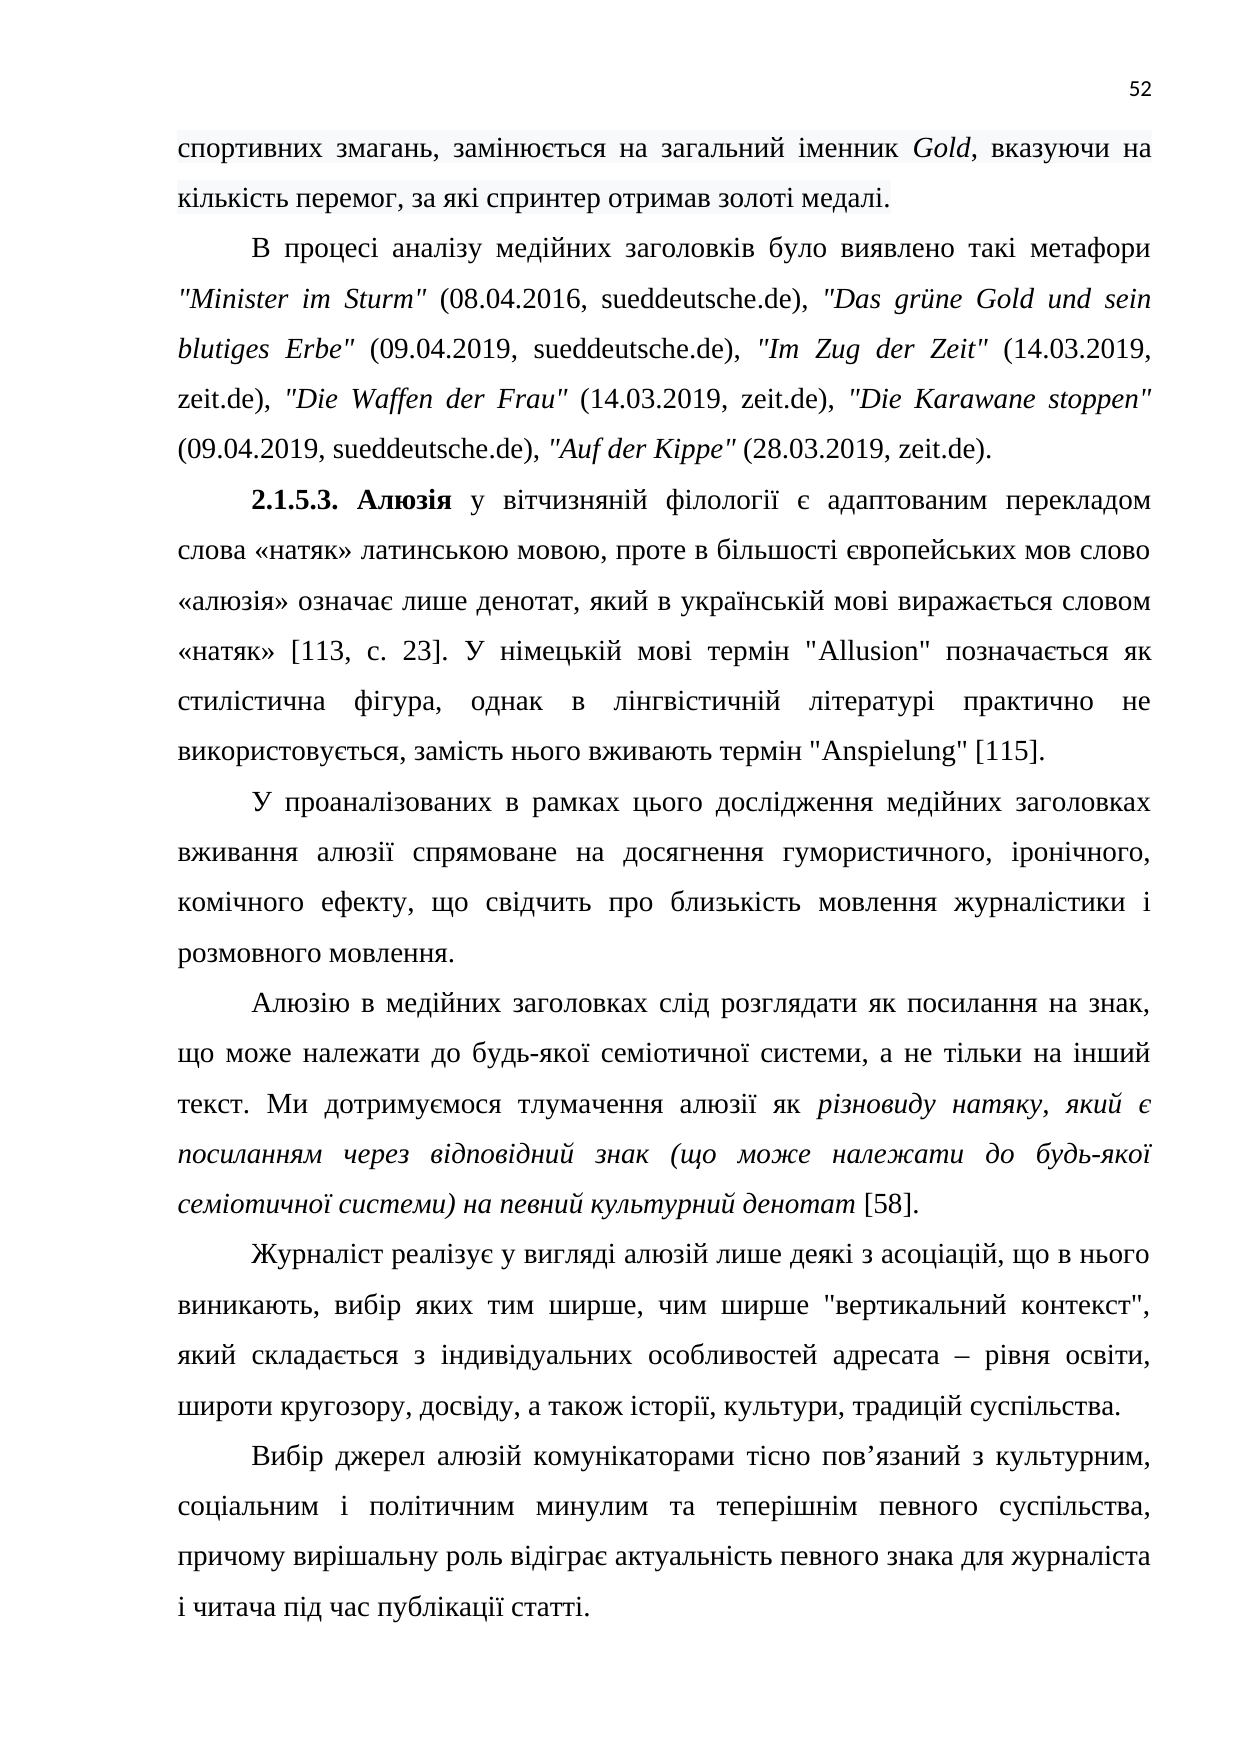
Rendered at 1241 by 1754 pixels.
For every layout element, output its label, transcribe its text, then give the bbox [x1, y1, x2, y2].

text Алюзію в медійних заголовках слід розглядати як посилання на знак, що може належати до будь-якої семіотичної системи, а не тільки на інший текст. Ми дотримуємося тлумачення алюзії як різновиду натяку, який є посиланням через відповідний знак (що може належати до будь-якої семіотичної системи) на певний культурний денотат [58]. [177, 985, 1152, 1220]
text 2.1.5.3. Алюзія у вітчизняній філології є адаптованим перекладом слова «натяк» латинською мовою, проте в більшості європейських мов слово «алюзія» означає лише денотат, який в українській мові виражається словом «натяк» [113, с. 23]. У німецькій мові термін "Allusion" позначається як стилістична фігура, однак в лінгвістичній літературі практично не використовується, замість нього вживають термін "Anspielung" [115]. [177, 482, 1152, 767]
text Вибір джерел алюзій комунікаторами тісно пов’язаний з культурним, соціальним і політичним минулим та теперішнім певного суспільства, причому вирішальну роль відіграє актуальність певного знака для журналіста і читача під час публікації статті. [177, 1438, 1152, 1622]
text В процесі аналізу медійних заголовків було виявлено такі метафори "Minister im Sturm" (08.04.2016, sueddeutsche.de), "Das grüne Gold und sein blutiges Erbe" (09.04.2019, sueddeutsche.de), "Im Zug der Zeit" (14.03.2019, zeit.de), "Die Waffen der Frau" (14.03.2019, zeit.de), "Die Karawane stoppen" (09.04.2019, sueddeutsche.de), "Auf der Kippe" (28.03.2019, zeit.de). [177, 230, 1152, 465]
text Журналіст реалізує у вигляді алюзій лише деякі з асоціацій, що в нього виникають, вибір яких тим ширше, чим ширше "вертикальний контекст", який складається з індивідуальних особливостей адресата – рівня освіти, широти кругозору, досвіду, а також історії, культури, традицій суспільства. [177, 1237, 1152, 1421]
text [177, 163, 1152, 214]
text У проаналізованих в рамках цього дослідження медійних заголовках вживання алюзії спрямоване на досягнення гумористичного, іронічного, комічного ефекту, що свідчить про близькість мовлення журналістики і розмовного мовлення. [177, 784, 1152, 968]
